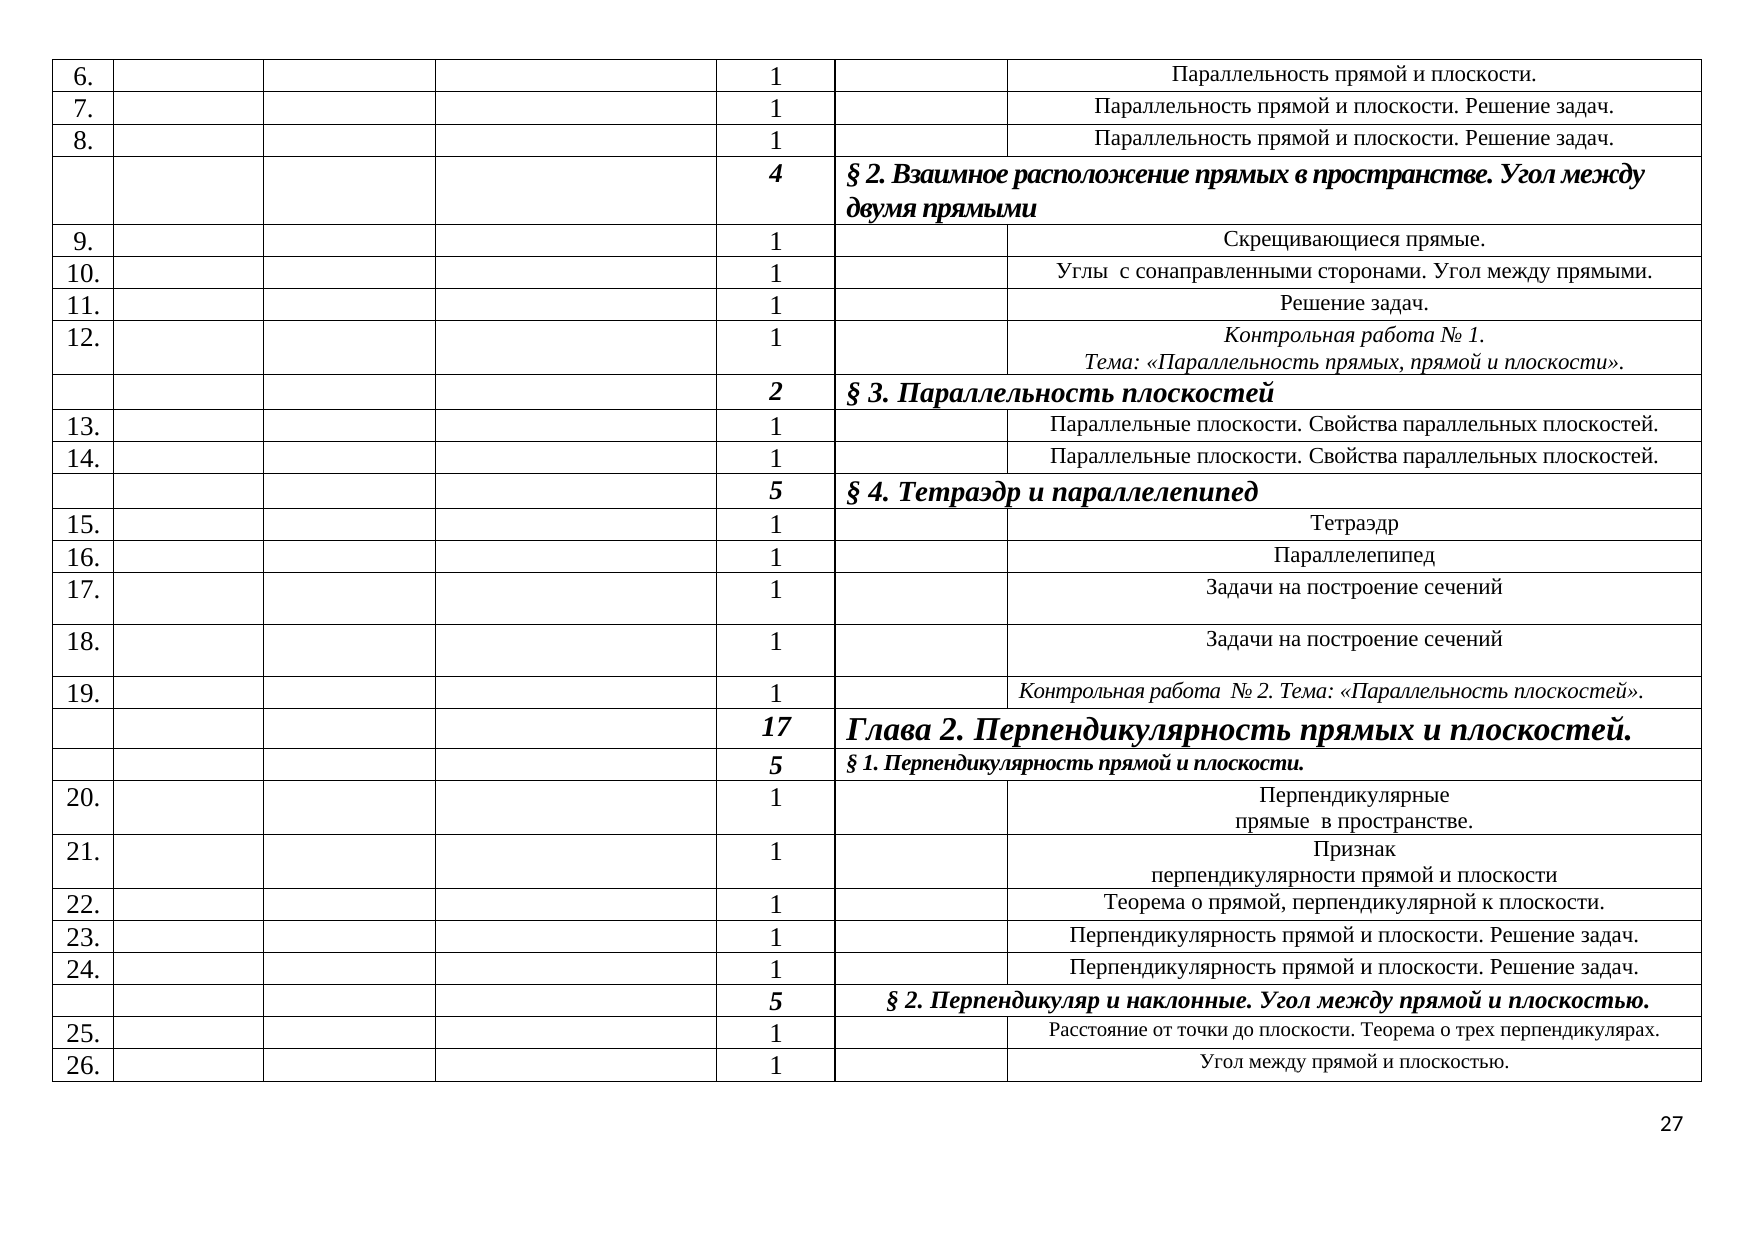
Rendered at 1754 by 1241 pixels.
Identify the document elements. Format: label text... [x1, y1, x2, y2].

table_cell [114, 541, 263, 572]
table_cell [264, 125, 435, 156]
table_cell [836, 1017, 1007, 1048]
table_cell [436, 573, 716, 624]
table_cell Контрольная работа № 1. Тема: «Параллельность прямых, прямой и плоскости». [1008, 321, 1701, 374]
table_cell 5 [717, 985, 834, 1016]
table_cell [264, 1017, 435, 1048]
table_cell [836, 677, 1007, 708]
table_cell [436, 677, 716, 708]
table_cell [114, 921, 263, 952]
table_cell 23. [53, 921, 113, 952]
table_cell § 2. Перпендикуляр и наклонные. Угол между прямой и плоскостью. [836, 985, 1701, 1016]
table_cell Перпендикулярность прямой и плоскости. Решение задач. [1008, 953, 1701, 984]
table_cell [436, 921, 716, 952]
table_cell 1 [717, 289, 834, 320]
table_cell [114, 125, 263, 156]
table_cell [836, 410, 1007, 441]
table_cell 25. [53, 1017, 113, 1048]
table_cell [436, 1017, 716, 1048]
table_cell [114, 92, 263, 123]
table_cell [114, 375, 263, 409]
table_cell [436, 375, 716, 409]
table_cell 1 [717, 835, 834, 887]
table_cell [114, 835, 263, 887]
table_cell [436, 781, 716, 834]
table_cell [114, 625, 263, 676]
table_cell 17 [717, 709, 834, 748]
table_cell [836, 1049, 1007, 1081]
table_cell [836, 321, 1007, 374]
table_cell 18. [53, 625, 113, 676]
table_cell [114, 781, 263, 834]
table_cell Скрещивающиеся прямые. [1008, 225, 1701, 256]
table_cell [114, 889, 263, 919]
table_cell [264, 677, 435, 708]
table_cell [53, 375, 113, 409]
table_cell 1 [717, 509, 834, 540]
table_cell [436, 889, 716, 919]
table_cell 5 [717, 474, 834, 508]
table_cell [114, 474, 263, 508]
table_cell 11. [53, 289, 113, 320]
table_cell Задачи на построение сечений [1008, 625, 1701, 676]
table_cell [436, 442, 716, 473]
table_cell [436, 749, 716, 780]
table_cell Параллельные плоскости. Свойства параллельных плоскостей. [1008, 410, 1701, 441]
table_cell 1 [717, 321, 834, 374]
table_cell [836, 92, 1007, 123]
table_cell 1 [717, 257, 834, 288]
table_cell Перпендикулярные прямые в пространстве. [1008, 781, 1701, 834]
table_cell [264, 985, 435, 1016]
table_cell Расстояние от точки до плоскости. Теорема о трех перпендикулярах. [1008, 1017, 1701, 1048]
table_cell [436, 60, 716, 91]
table_cell [436, 953, 716, 984]
table_cell Решение задач. [1008, 289, 1701, 320]
table_cell [114, 953, 263, 984]
table_cell [436, 410, 716, 441]
table_cell [53, 749, 113, 780]
table_cell [264, 289, 435, 320]
table_cell [264, 225, 435, 256]
table_cell [436, 289, 716, 320]
table_cell 15. [53, 509, 113, 540]
table_cell [436, 257, 716, 288]
table_cell 1 [717, 921, 834, 952]
table_cell [114, 709, 263, 748]
table_cell [264, 835, 435, 887]
table_cell [436, 835, 716, 887]
table_cell 7. [53, 92, 113, 123]
table_cell Параллельные плоскости. Свойства параллельных плоскостей. [1008, 442, 1701, 473]
table_cell 1 [717, 125, 834, 156]
table_cell [264, 410, 435, 441]
table_cell 1 [717, 442, 834, 473]
table_cell 4 [717, 157, 834, 224]
table_cell [436, 125, 716, 156]
table_cell Перпендикулярность прямой и плоскости. Решение задач. [1008, 921, 1701, 952]
table_cell [436, 709, 716, 748]
table_cell [836, 625, 1007, 676]
table_cell [264, 509, 435, 540]
table_cell [114, 321, 263, 374]
table_cell [114, 60, 263, 91]
table_cell [436, 509, 716, 540]
table_cell [114, 225, 263, 256]
table_cell 16. [53, 541, 113, 572]
table_cell [114, 677, 263, 708]
table_cell 1 [717, 60, 834, 91]
table_cell 21. [53, 835, 113, 887]
table_cell § 1. Перпендикулярность прямой и плоскости. [836, 749, 1701, 780]
table_cell [836, 125, 1007, 156]
table_cell 6. [53, 60, 113, 91]
table_cell Контрольная работа № 2. Тема: «Параллельность плоскостей». [1008, 677, 1701, 708]
table_cell [436, 985, 716, 1016]
table_cell Параллелепипед [1008, 541, 1701, 572]
table_cell [836, 835, 1007, 887]
table_cell 12. [53, 321, 113, 374]
table_cell [436, 625, 716, 676]
table_cell 1 [717, 1049, 834, 1081]
table_cell 1 [717, 92, 834, 123]
table_cell 13. [53, 410, 113, 441]
table_cell Параллельность прямой и плоскости. Решение задач. [1008, 125, 1701, 156]
table_cell 26. [53, 1049, 113, 1081]
table_cell [436, 541, 716, 572]
table_cell Параллельность прямой и плоскости. [1008, 60, 1701, 91]
table_cell 1 [717, 677, 834, 708]
table_cell [264, 474, 435, 508]
table_cell Теорема о прямой, перпендикулярной к плоскости. [1008, 889, 1701, 919]
table_cell [114, 1017, 263, 1048]
table_cell [264, 709, 435, 748]
table_cell 1 [717, 410, 834, 441]
table_cell [114, 410, 263, 441]
table_cell [836, 257, 1007, 288]
table_cell [114, 442, 263, 473]
table_cell 10. [53, 257, 113, 288]
table_cell [53, 474, 113, 508]
table_cell [114, 573, 263, 624]
table_cell 1 [717, 541, 834, 572]
table_cell [836, 953, 1007, 984]
table_cell [264, 92, 435, 123]
table_cell [264, 781, 435, 834]
table_cell [53, 709, 113, 748]
table_cell [264, 573, 435, 624]
table_cell [264, 541, 435, 572]
table_cell [436, 321, 716, 374]
table_cell [264, 60, 435, 91]
table_cell [264, 625, 435, 676]
table_cell [436, 157, 716, 224]
table_cell § 2. Взаимное расположение прямых в пространстве. Угол между двумя прямыми [836, 157, 1701, 224]
table_cell [264, 321, 435, 374]
table_cell Угол между прямой и плоскостью. [1008, 1049, 1701, 1081]
table_cell [264, 889, 435, 919]
table_cell [836, 289, 1007, 320]
table_cell 1 [717, 953, 834, 984]
table_cell 22. [53, 889, 113, 919]
table_cell [53, 985, 113, 1016]
table_cell [836, 921, 1007, 952]
table_cell [264, 1049, 435, 1081]
table_cell [836, 573, 1007, 624]
table_cell [436, 92, 716, 123]
table_cell 1 [717, 889, 834, 919]
table_cell 1 [717, 781, 834, 834]
table_cell [264, 442, 435, 473]
table_cell Признак перпендикулярности прямой и плоскости [1008, 835, 1701, 887]
table_cell [836, 541, 1007, 572]
table_cell [114, 749, 263, 780]
table_cell 9. [53, 225, 113, 256]
table_cell 1 [717, 225, 834, 256]
table_cell Задачи на построение сечений [1008, 573, 1701, 624]
table_cell [836, 889, 1007, 919]
table_cell § 4. Тетраэдр и параллелепипед [836, 474, 1701, 508]
table_cell 17. [53, 573, 113, 624]
table_cell 20. [53, 781, 113, 834]
table_cell Параллельность прямой и плоскости. Решение задач. [1008, 92, 1701, 123]
table_cell Глава 2. Перпендикулярность прямых и плоскостей. [836, 709, 1701, 748]
table_cell 24. [53, 953, 113, 984]
table_cell [264, 749, 435, 780]
table_cell [836, 442, 1007, 473]
table_cell [114, 1049, 263, 1081]
table_cell [836, 509, 1007, 540]
table_cell [264, 921, 435, 952]
table_cell [836, 60, 1007, 91]
table_cell [264, 953, 435, 984]
table_cell [53, 157, 113, 224]
table_cell [836, 225, 1007, 256]
table_cell 19. [53, 677, 113, 708]
table_cell [114, 289, 263, 320]
table_cell § 3. Параллельность плоскостей [836, 375, 1701, 409]
table_cell Углы с сонаправленными сторонами. Угол между прямыми. [1008, 257, 1701, 288]
table_cell [114, 257, 263, 288]
table_cell [114, 509, 263, 540]
table_cell 1 [717, 625, 834, 676]
table_cell [264, 257, 435, 288]
table_cell [114, 157, 263, 224]
table_cell [436, 474, 716, 508]
table_cell 8. [53, 125, 113, 156]
table_cell [836, 781, 1007, 834]
table_cell [264, 157, 435, 224]
table_cell [436, 225, 716, 256]
table_cell Тетраэдр [1008, 509, 1701, 540]
table_cell 14. [53, 442, 113, 473]
table_cell [436, 1049, 716, 1081]
table_cell 1 [717, 1017, 834, 1048]
table_cell [264, 375, 435, 409]
table_cell 5 [717, 749, 834, 780]
table_cell [114, 985, 263, 1016]
table_cell 2 [717, 375, 834, 409]
table_cell 1 [717, 573, 834, 624]
